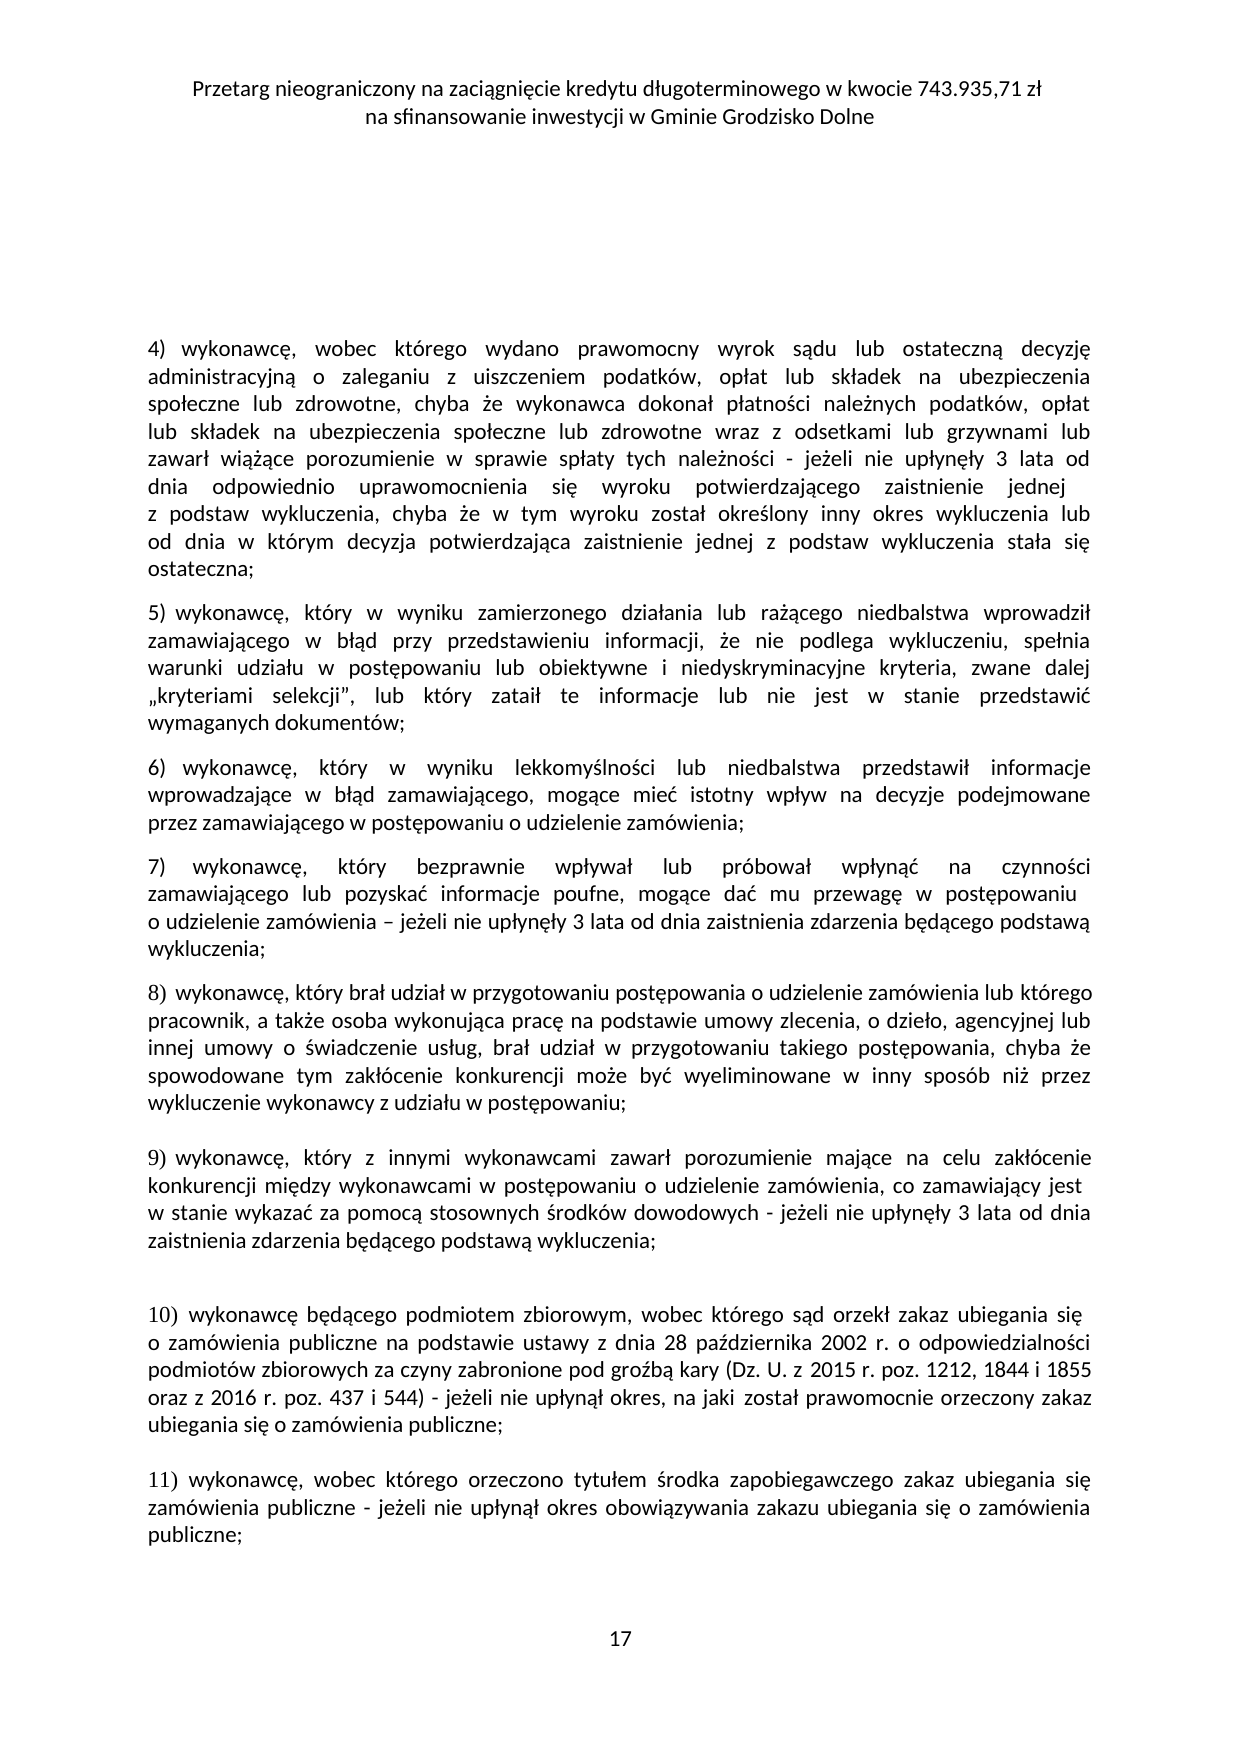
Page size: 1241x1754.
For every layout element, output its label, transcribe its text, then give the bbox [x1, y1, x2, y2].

list wykonawcę, który brał udział w przygotowaniu postępowania o udzielenie zamówienia lub którego pracownik, a także osoba wykonująca pracę na podstawie umowy zlecenia, o dzieło, agencyjnej lub innej umowy o świadczenie usług, brał udział w przygotowaniu takiego postępowania, chyba że spowodowane tym zakłócenie konkurencji może być wyeliminowane w inny sposób niż przez wykluczenie wykonawcy z udziału w postępowaniu; [148, 979, 1092, 1116]
text 7) wykonawcę, który bezprawnie wpływał lub próbował wpłynąć na czynności zamawiającego lub pozyskać informacje poufne, mogące dać mu przewagę w postępowaniu o udzielenie zamówienia – jeżeli nie upłynęły 3 lata od dnia zaistnienia zdarzenia będącego podstawą wykluczenia; [148, 852, 1092, 962]
list wykonawcę będącego podmiotem zbiorowym, wobec którego sąd orzekł zakaz ubiegania się o zamówienia publiczne na podstawie ustawy z dnia 28 października 2002 r. o odpowiedzialności podmiotów zbiorowych za czyny zabronione pod groźbą kary (Dz. U. z 2015 r. poz. 1212, 1844 i 1855 oraz z 2016 r. poz. 437 i 544) - jeżeli nie upłynął okres, na jaki został prawomocnie orzeczony zakaz ubiegania się o zamówienia publiczne; [148, 1301, 1092, 1438]
list wykonawcę, który z innymi wykonawcami zawarł porozumienie mające na celu zakłócenie konkurencji między wykonawcami w postępowaniu o udzielenie zamówienia, co zamawiający jest w stanie wykazać za pomocą stosownych środków dowodowych - jeżeli nie upłynęły 3 lata od dnia zaistnienia zdarzenia będącego podstawą wykluczenia; [148, 1144, 1092, 1254]
text 5) wykonawcę, który w wyniku zamierzonego działania lub rażącego niedbalstwa wprowadził zamawiającego w błąd przy przedstawieniu informacji, że nie podlega wykluczeniu, spełnia warunki udziału w postępowaniu lub obiektywne i niedyskryminacyjne kryteria, zwane dalej „kryteriami selekcji”, lub który zataił te informacje lub nie jest w stanie przedstawić wymaganych dokumentów; [148, 599, 1092, 736]
text 6) wykonawcę, który w wyniku lekkomyślności lub niedbalstwa przedstawił informacje wprowadzające w błąd zamawiającego, mogące mieć istotny wpływ na decyzje podejmowane przez zamawiającego w postępowaniu o udzielenie zamówienia; [148, 753, 1092, 835]
list wykonawcę, wobec którego orzeczono tytułem środka zapobiegawczego zakaz ubiegania się zamówienia publiczne - jeżeli nie upłynął okres obowiązywania zakazu ubiegania się o zamówienia publiczne; [148, 1466, 1092, 1548]
text 4) wykonawcę, wobec którego wydano prawomocny wyrok sądu lub ostateczną decyzję administracyjną o zaleganiu z uiszczeniem podatków, opłat lub składek na ubezpieczenia społeczne lub zdrowotne, chyba że wykonawca dokonał płatności należnych podatków, opłat lub składek na ubezpieczenia społeczne lub zdrowotne wraz z odsetkami lub grzywnami lub zawarł wiążące porozumienie w sprawie spłaty tych należności - jeżeli nie upłynęły 3 lata od dnia odpowiednio uprawomocnienia się wyroku potwierdzającego zaistnienie jednej z podstaw wykluczenia, chyba że w tym wyroku został określony inny okres wykluczenia lub od dnia w którym decyzja potwierdzająca zaistnienie jednej z podstaw wykluczenia stała się ostateczna; [148, 334, 1092, 582]
